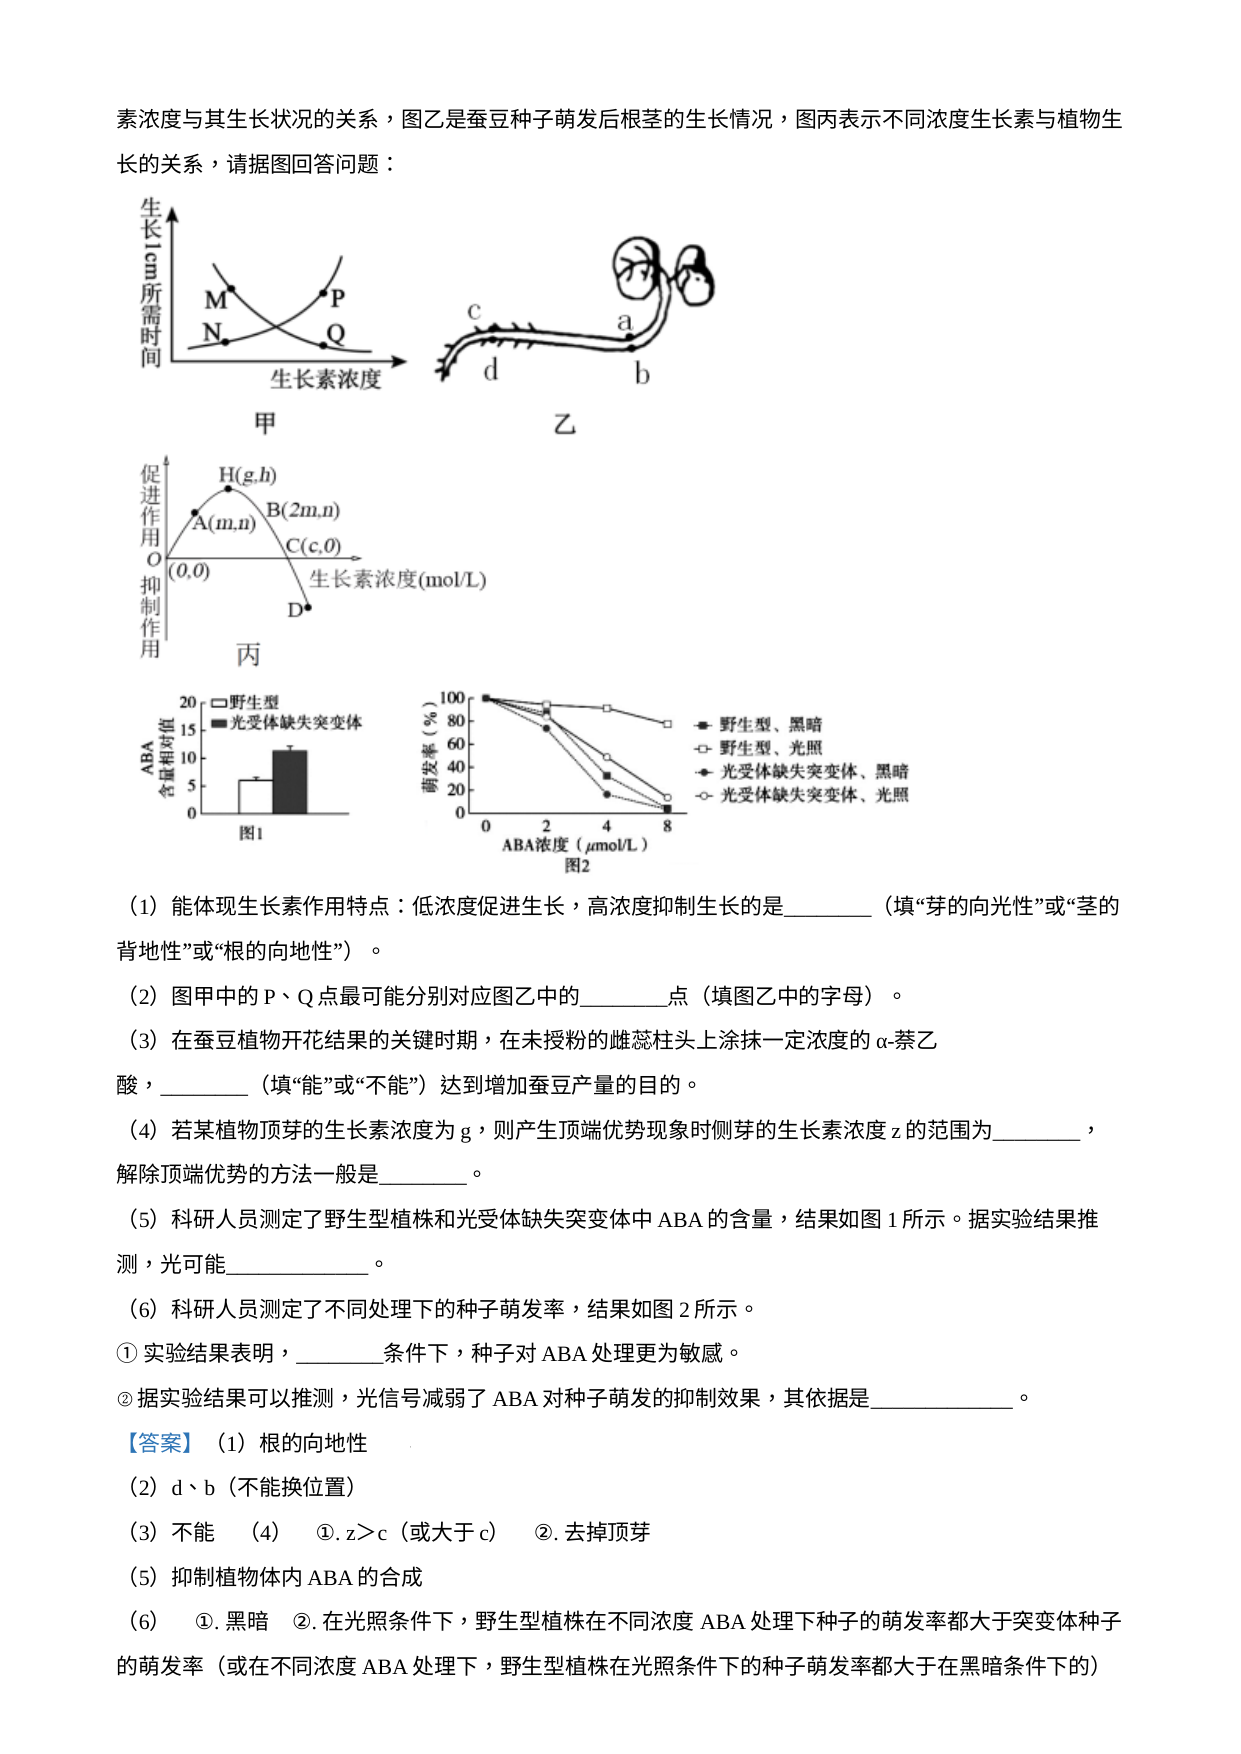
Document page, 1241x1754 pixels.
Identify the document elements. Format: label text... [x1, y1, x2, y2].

text （5）抑制植物体内ABA的合成 [117, 1562, 1123, 1591]
text （2）图甲中的P、Q点最可能分别对应图乙中的________点（填图乙中的字母）。 [117, 981, 1123, 1011]
text （3）不能 （4） ①. z＞c（或大于c） ②. 去掉顶芽 [117, 1517, 1123, 1547]
text ②据实验结果可以推测，光信号减弱了ABA对种子萌发的抑制效果，其依据是_____________。 [117, 1383, 1123, 1413]
text 【答案】（1）根的向地性 [117, 1428, 1123, 1457]
text （6） ①. 黑暗 ②. 在光照条件下，野生型植株在不同浓度ABA处理下种子的萌发率都大于突变体种子的萌发率（或在不同浓度ABA处理下，野生型植株在光照条件下的种子萌发率都大于在黑暗条件下的） [117, 1606, 1123, 1681]
text （6）科研人员测定了不同处理下的种子萌发率，结果如图2所示。 [117, 1293, 1123, 1323]
text （3）在蚕豆植物开花结果的关键时期，在未授粉的雌蕊柱头上涂抹一定浓度的α-萘乙酸，________（填“能”或“不能”）达到增加蚕豆产量的目的。 [117, 1025, 1123, 1100]
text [117, 104, 1123, 179]
picture [135, 193, 720, 439]
text （4）若某植物顶芽的生长素浓度为g，则产生顶端优势现象时侧芽的生长素浓度z的范围为________，解除顶端优势的方法一般是________。 [117, 1115, 1123, 1189]
text （1）能体现生长素作用特点：低浓度促进生长，高浓度抑制生长的是________（填“芽的向光性”或“茎的背地性”或“根的向地性”）。 [117, 891, 1123, 966]
text （5）科研人员测定了野生型植株和光受体缺失突变体中ABA的含量，结果如图1所示。据实验结果推测，光可能_____________。 [117, 1204, 1123, 1279]
picture [135, 453, 489, 672]
picture [135, 686, 913, 877]
text （2）d、b（不能换位置） [117, 1472, 1123, 1502]
text ①实验结果表明，________条件下，种子对ABA处理更为敏感。 [117, 1338, 1123, 1368]
